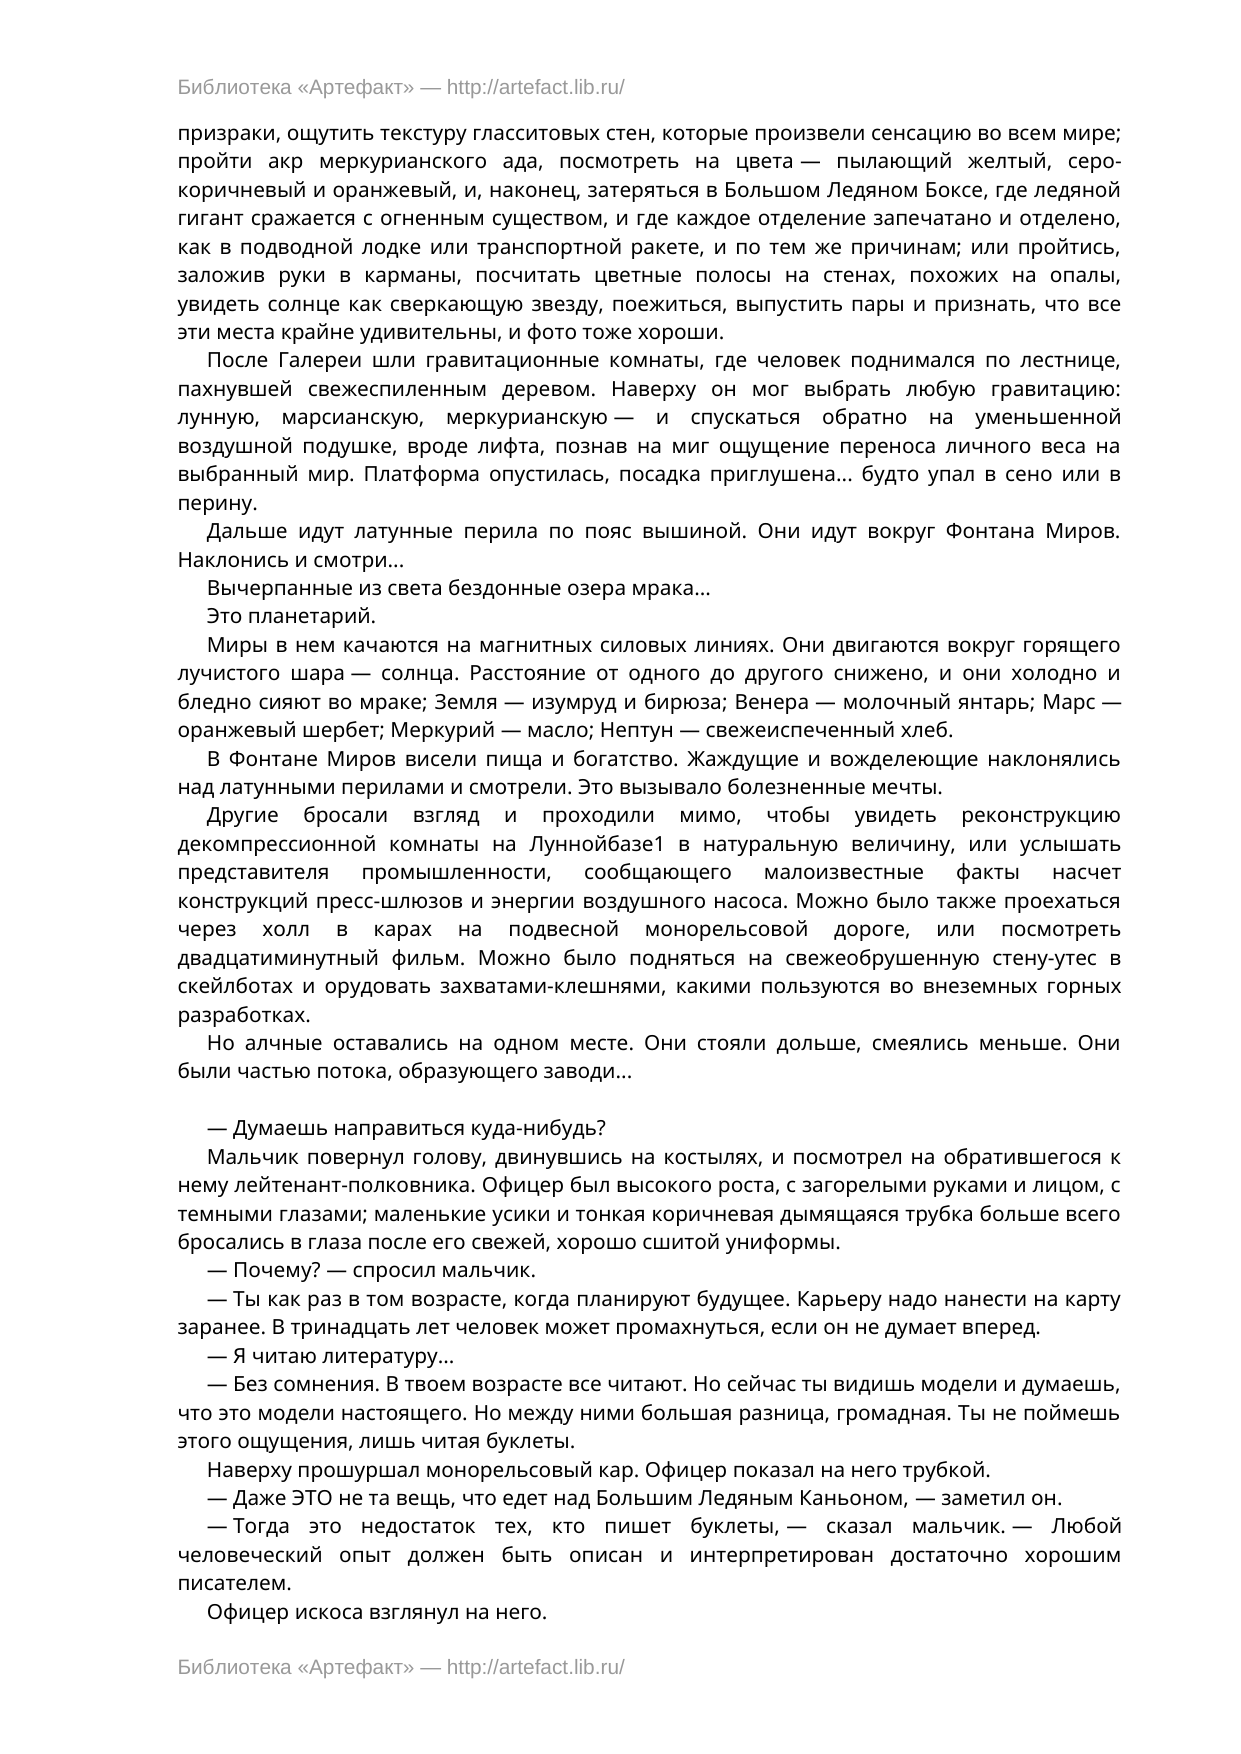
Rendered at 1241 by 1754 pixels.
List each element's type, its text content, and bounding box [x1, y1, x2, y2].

text — Я читаю литературу... [177, 1341, 1122, 1369]
text Другие бросали взгляд и проходили мимо, чтобы увидеть реконструкцию декомпрессионной комнаты на Луннойбазе1 в натуральную величину, или услышать представителя промышленности, сообщающего малоизвестные факты насчет конструкций пресс-шлюзов и энергии воздушного насоса. Можно было также проехаться через холл в карах на подвесной монорельсовой дороге, или посмотреть двадцатиминутный фильм. Можно было подняться на свежеобрушенную стену-утес в скейлботах и орудовать захватами-клешнями, какими пользуются во внеземных горных разработках. [177, 801, 1122, 1028]
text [177, 118, 1122, 346]
text Но алчные оставались на одном месте. Они стояли дольше, смеялись меньше. Они были частью потока, образующего заводи... [177, 1028, 1122, 1085]
text — Без сомнения. В твоем возрасте все читают. Но сейчас ты видишь модели и думаешь, что это модели настоящего. Но между ними большая разница, громадная. Ты не поймешь этого ощущения, лишь читая буклеты. [177, 1369, 1122, 1455]
text В Фонтане Миров висели пища и богатство. Жаждущие и вожделеющие наклонялись над латунными перилами и смотрели. Это вызывало болезненные мечты. [177, 744, 1122, 801]
text — Почему? — спросил мальчик. [177, 1256, 1122, 1284]
text — Думаешь направиться куда-нибудь? [177, 1113, 1122, 1142]
text Мальчик повернул голову, двинувшись на костылях, и посмотрел на обратившегося к нему лейтенант-полковника. Офицер был высокого роста, с загорелыми руками и лицом, с темными глазами; маленькие усики и тонкая коричневая дымящаяся трубка больше всего бросались в глаза после его свежей, хорошо сшитой униформы. [177, 1142, 1122, 1256]
text Офицер искоса взглянул на него. [177, 1597, 1122, 1625]
text Наверху прошуршал монорельсовый кар. Офицер показал на него трубкой. [177, 1455, 1122, 1483]
text После Галереи шли гравитационные комнаты, где человек поднимался по лестнице, пахнувшей свежеспиленным деревом. Наверху он мог выбрать любую гравитацию: лунную, марсианскую, меркурианскую — и спускаться обратно на уменьшенной воздушной подушке, вроде лифта, познав на миг ощущение переноса личного веса на выбранный мир. Платформа опустилась, посадка приглушена... будто упал в сено или в перину. [177, 346, 1122, 516]
text Вычерпанные из света бездонные озера мрака... [177, 573, 1122, 602]
text Дальше идут латунные перила по пояс вышиной. Они идут вокруг Фонтана Миров. Наклонись и смотри... [177, 516, 1122, 573]
text — Ты как раз в том возрасте, когда планируют будущее. Карьеру надо нанести на карту заранее. В тринадцать лет человек может промахнуться, если он не думает вперед. [177, 1284, 1122, 1341]
text Это планетарий. [177, 602, 1122, 630]
text — Тогда это недостаток тех, кто пишет буклеты, — сказал мальчик. — Любой человеческий опыт должен быть описан и интерпретирован достаточно хорошим писателем. [177, 1512, 1122, 1597]
text — Даже ЭТО не та вещь, что едет над Большим Ледяным Каньоном, — заметил он. [177, 1483, 1122, 1512]
text Миры в нем качаются на магнитных силовых линиях. Они двигаются вокруг горящего лучистого шара — солнца. Расстояние от одного до другого снижено, и они холодно и бледно сияют во мраке; Земля — изумруд и бирюза; Венера — молочный янтарь; Марс — оранжевый шербет; Меркурий — масло; Нептун — свежеиспеченный хлеб. [177, 630, 1122, 744]
